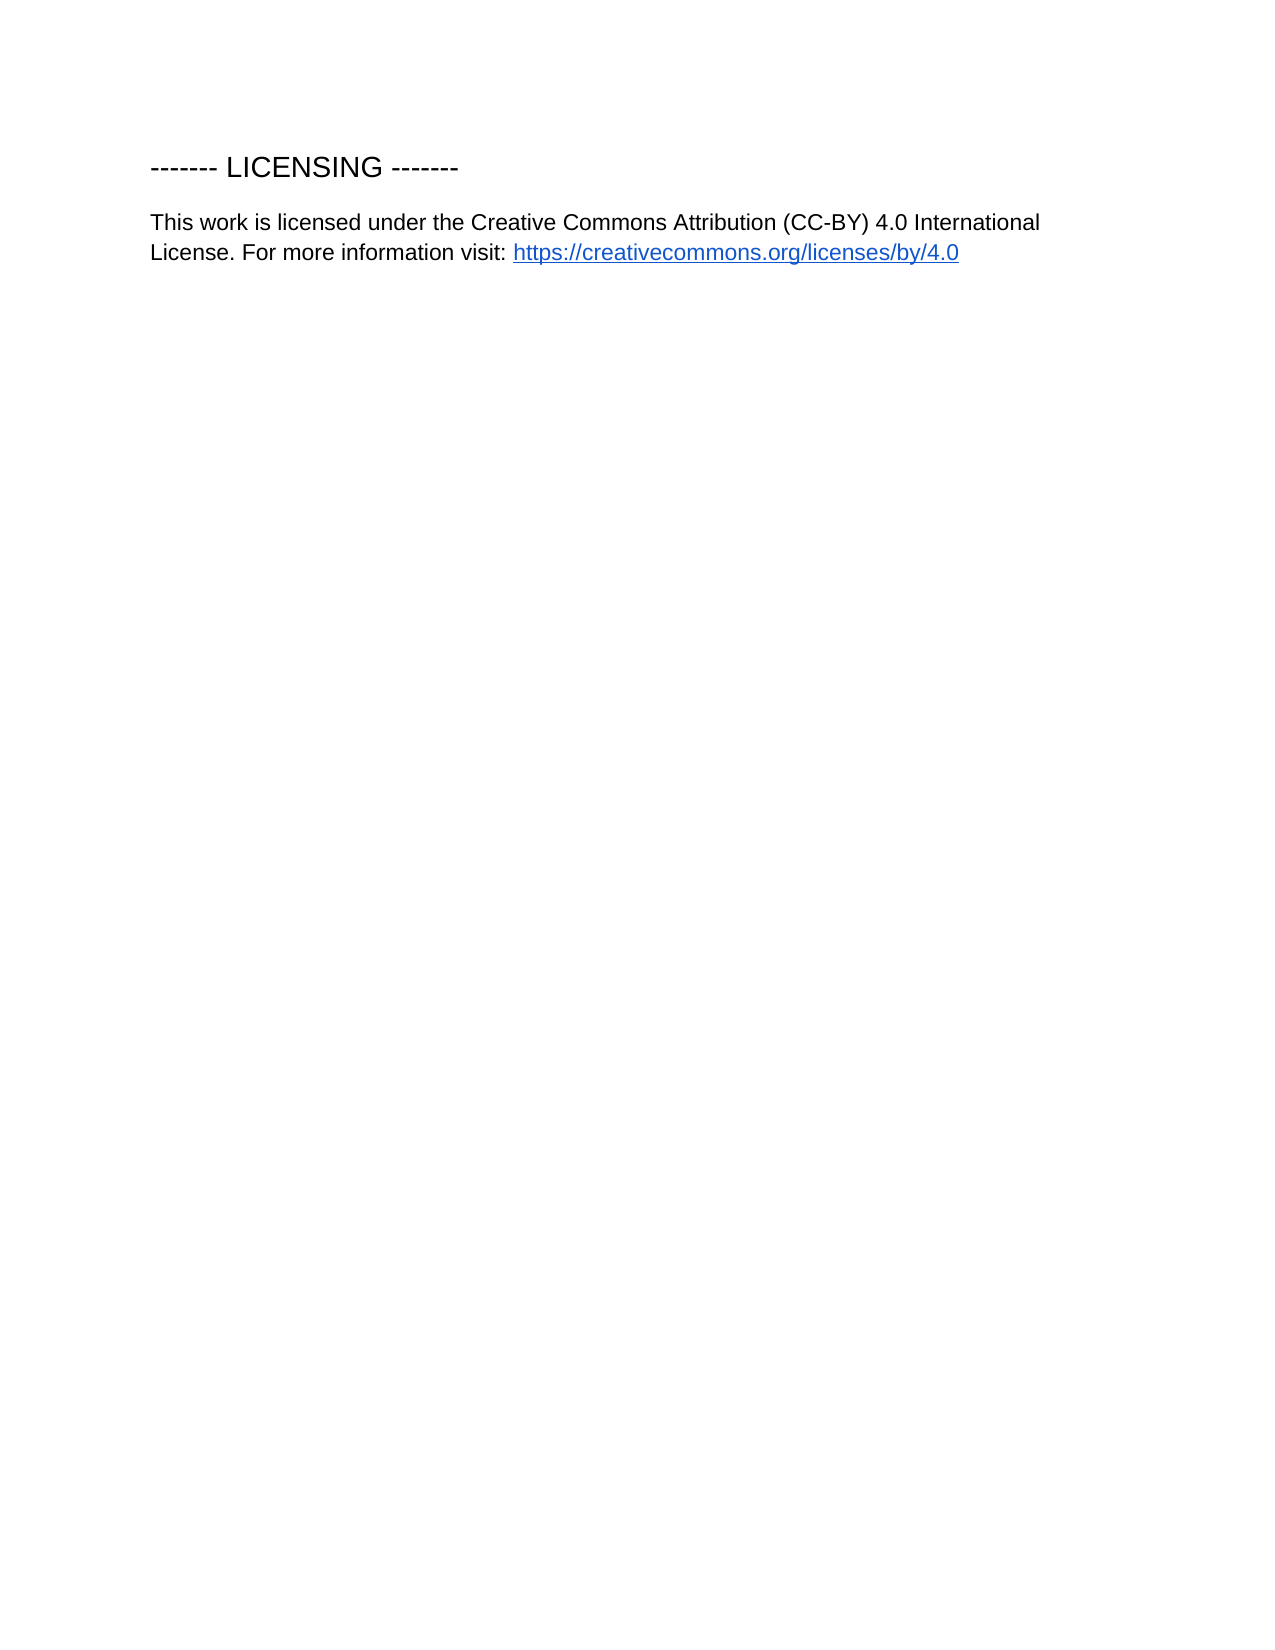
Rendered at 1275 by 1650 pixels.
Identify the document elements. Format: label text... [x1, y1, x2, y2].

subtitle ------- LICENSING ------- [150, 150, 1125, 183]
text This work is licensed under the Creative Commons Attribution (CC-BY) 4.0 International License. For more information visit: https://creativecommons.org/licenses/by/4.0 [150, 209, 1125, 265]
